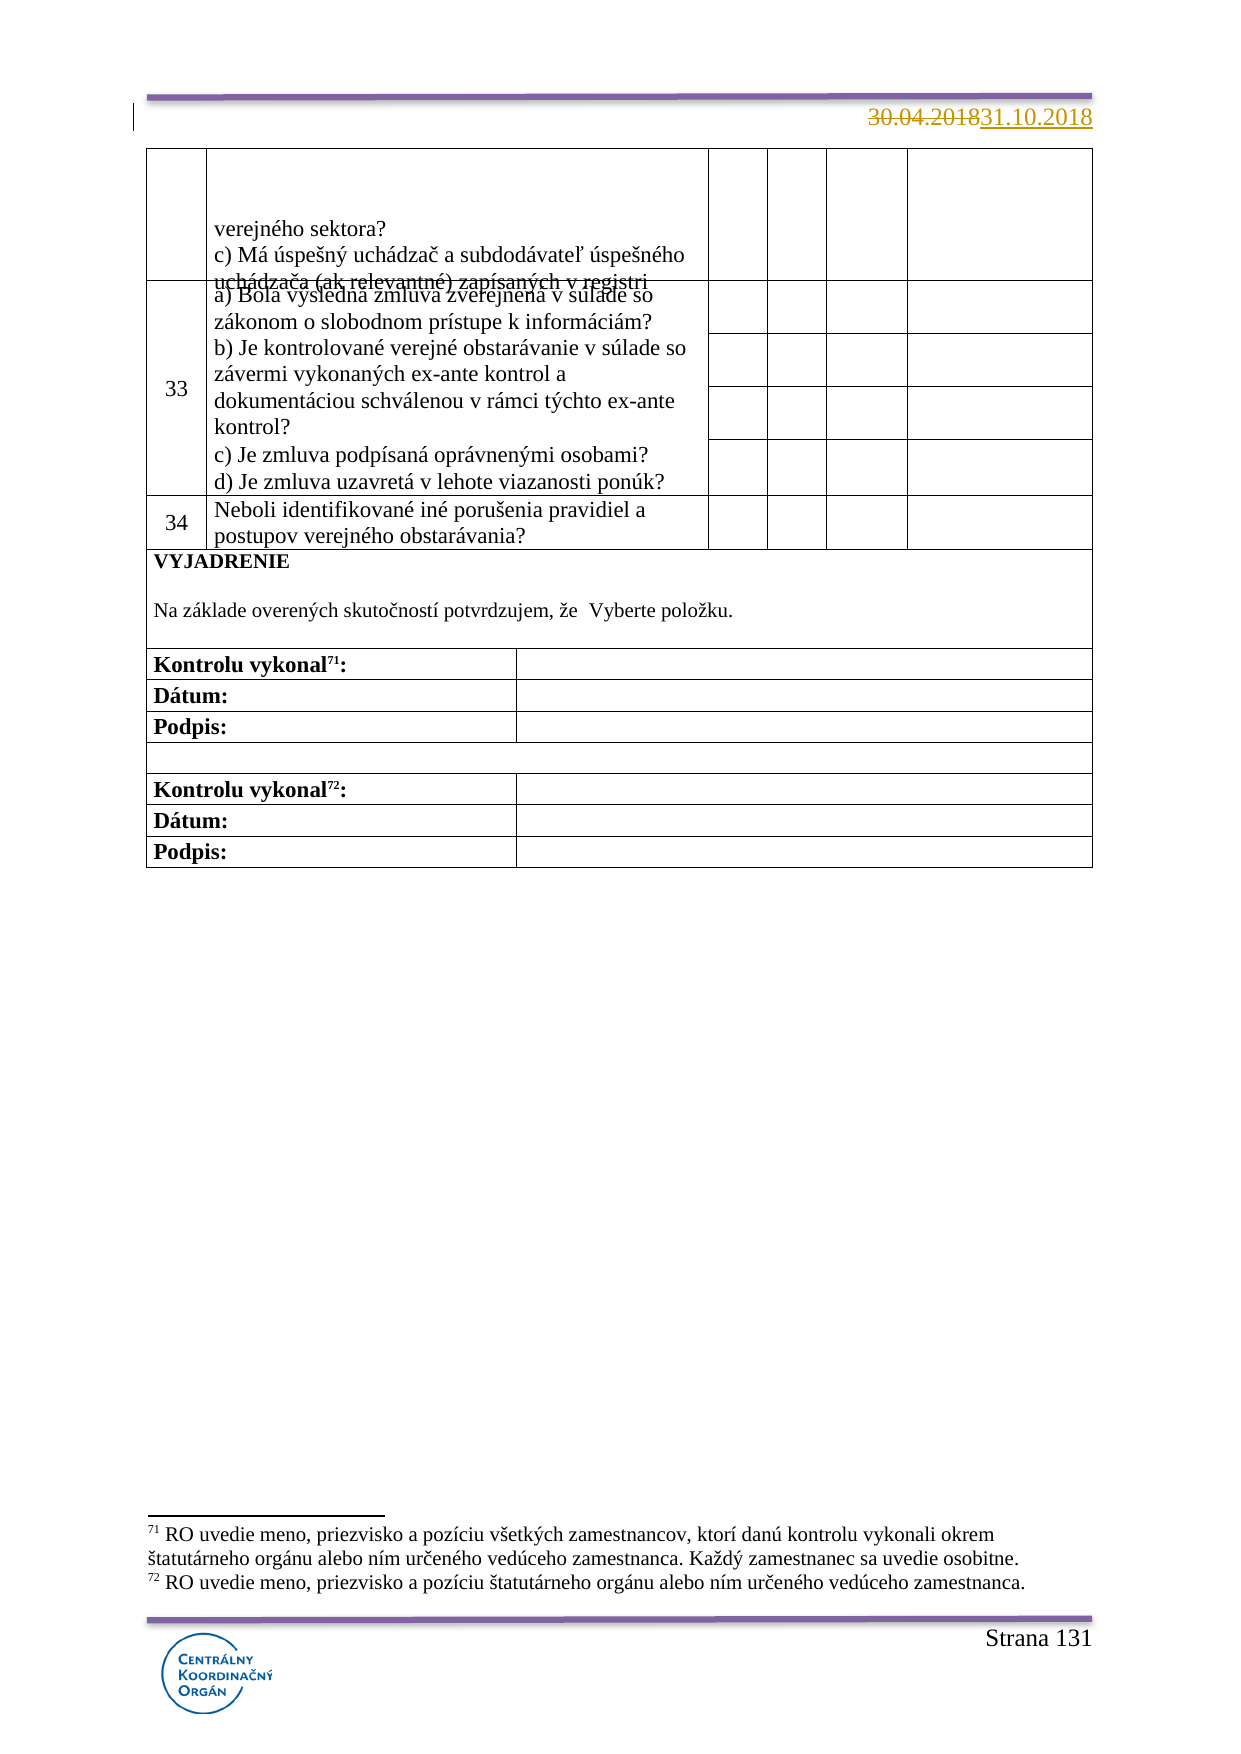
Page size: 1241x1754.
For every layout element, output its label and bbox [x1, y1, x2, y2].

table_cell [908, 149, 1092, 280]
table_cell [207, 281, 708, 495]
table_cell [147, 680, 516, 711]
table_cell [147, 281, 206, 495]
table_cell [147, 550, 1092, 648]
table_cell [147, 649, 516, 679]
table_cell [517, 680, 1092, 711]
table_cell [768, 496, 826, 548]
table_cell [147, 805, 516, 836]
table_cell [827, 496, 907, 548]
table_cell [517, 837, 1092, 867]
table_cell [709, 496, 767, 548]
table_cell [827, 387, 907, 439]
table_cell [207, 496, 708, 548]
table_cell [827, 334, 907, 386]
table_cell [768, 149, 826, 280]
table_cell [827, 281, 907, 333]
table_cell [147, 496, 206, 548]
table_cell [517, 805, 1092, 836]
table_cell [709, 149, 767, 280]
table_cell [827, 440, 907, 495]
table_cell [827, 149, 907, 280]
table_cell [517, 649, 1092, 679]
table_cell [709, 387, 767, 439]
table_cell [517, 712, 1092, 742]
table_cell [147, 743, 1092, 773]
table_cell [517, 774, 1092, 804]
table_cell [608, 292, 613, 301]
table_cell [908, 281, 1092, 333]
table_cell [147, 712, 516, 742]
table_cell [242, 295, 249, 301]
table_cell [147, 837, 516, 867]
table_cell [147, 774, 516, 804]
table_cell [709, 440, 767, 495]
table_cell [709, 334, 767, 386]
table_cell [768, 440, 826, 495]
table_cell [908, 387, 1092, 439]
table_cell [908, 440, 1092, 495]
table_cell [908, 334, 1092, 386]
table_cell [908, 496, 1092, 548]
picture [159, 1631, 272, 1713]
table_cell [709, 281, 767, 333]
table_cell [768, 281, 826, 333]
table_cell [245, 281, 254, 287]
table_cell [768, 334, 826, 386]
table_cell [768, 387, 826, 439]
